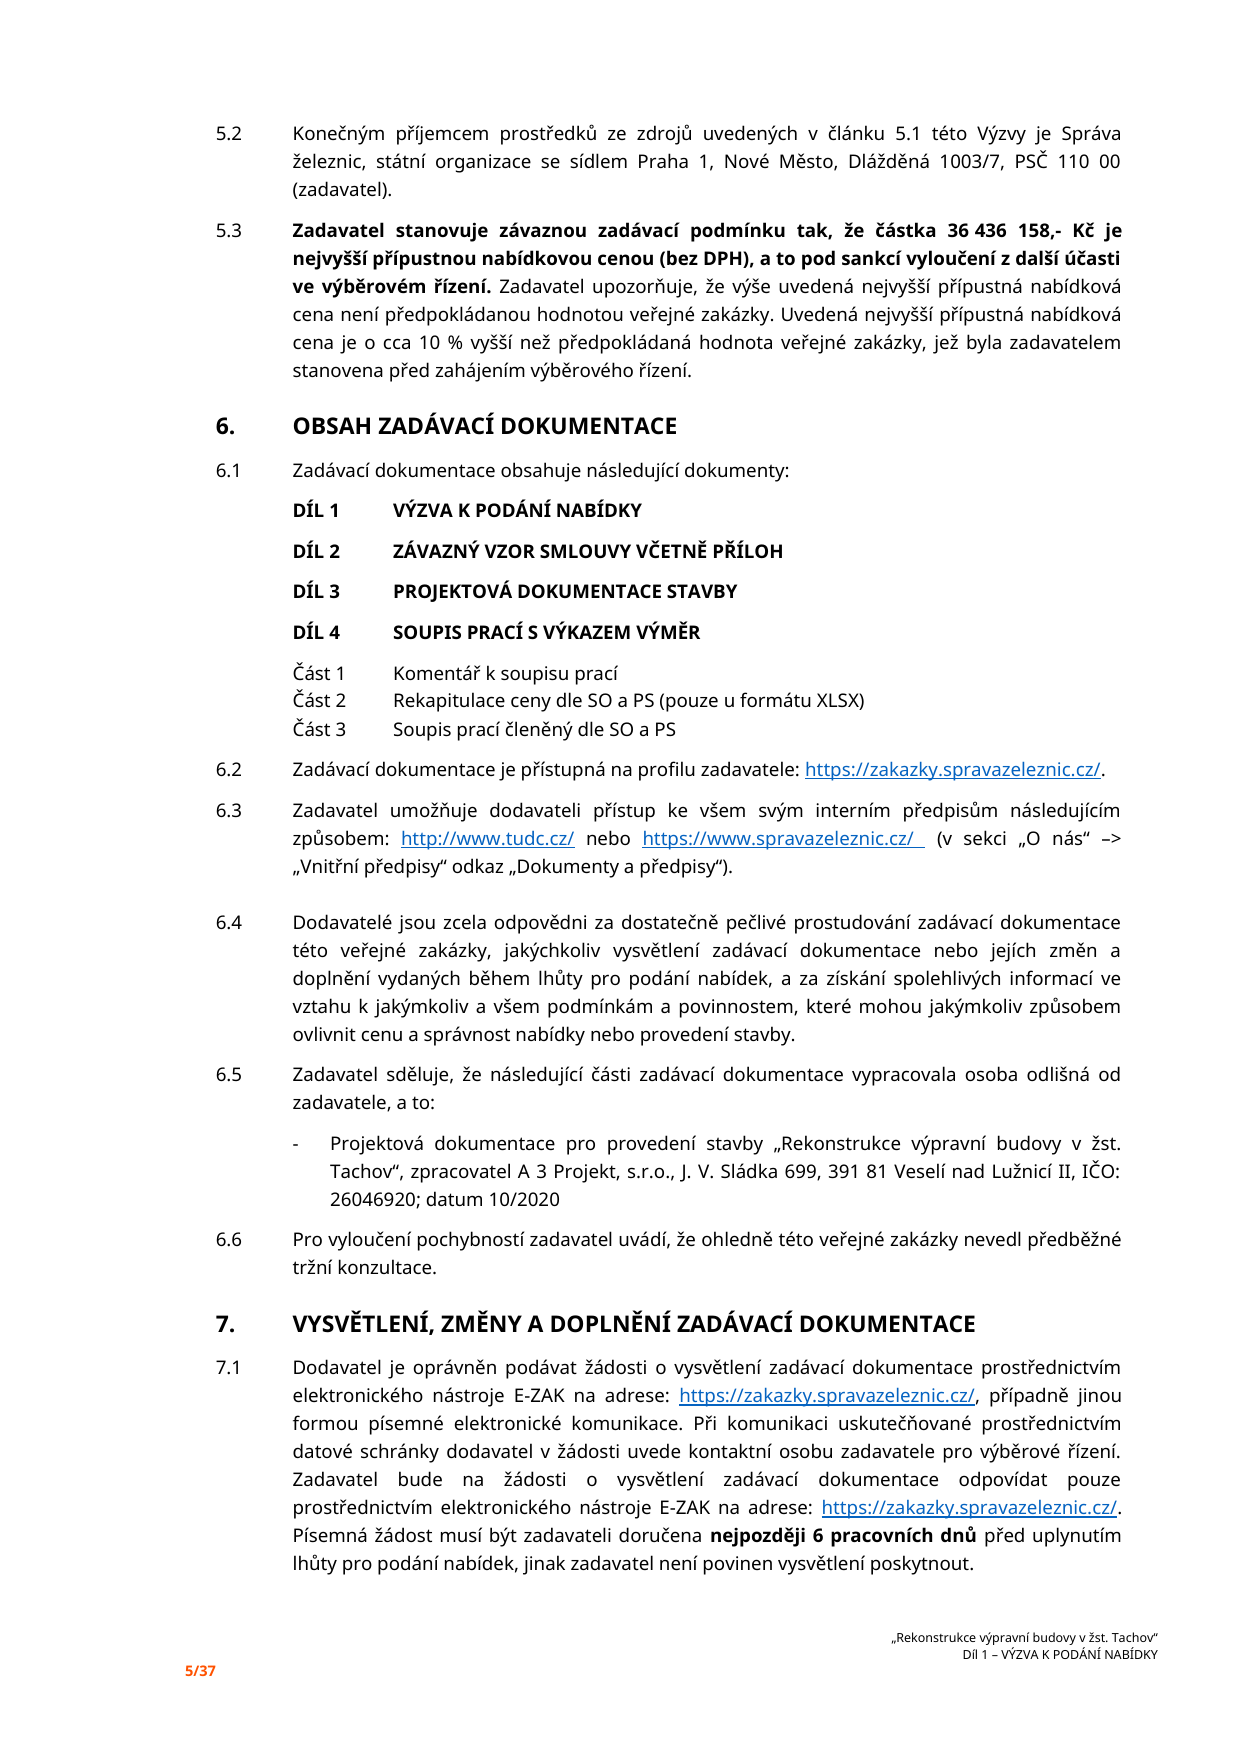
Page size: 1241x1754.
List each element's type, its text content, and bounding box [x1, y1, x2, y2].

text OBSAH ZADÁVACÍ DOKUMENTACE [216, 410, 1122, 442]
text DÍL 4 SOUPIS PRACÍ S VÝKAZEM VÝMĚR [292, 619, 1122, 645]
text DÍL 1 VÝZVA K PODÁNÍ NABÍDKY [292, 498, 1122, 523]
text Zadavatel stanovuje závaznou zadávací podmínku tak, že částka 36 436 158,- Kč je nejvyšší přípustnou nabídkovou cenou (bez DPH), a to pod sankcí vyloučení z další účasti ve výběrovém řízení. Zadavatel upozorňuje, že výše uvedená nejvyšší přípustná nabídková cena není předpokládanou hodnotou veřejné zakázky. Uvedená nejvyšší přípustná nabídková cena je o cca 10 % vyšší než předpokládaná hodnota veřejné zakázky, jež byla zadavatelem stanovena před zahájením výběrového řízení. [216, 217, 1122, 383]
text Část 1 Komentář k soupisu prací [292, 660, 1122, 685]
list Projektová dokumentace pro provedení stavby „Rekonstrukce výpravní budovy v žst. Tachov“, zpracovatel A 3 Projekt, s.r.o., J. V. Sládka 699, 391 81 Veselí nad Lužnicí II, IČO: 26046920; datum 10/2020 [292, 1130, 1122, 1212]
text Dodavatel je oprávněn podávat žádosti o vysvětlení zadávací dokumentace prostřednictvím elektronického nástroje E-ZAK na adrese: https://zakazky.spravazeleznic.cz/, případně jinou formou písemné elektronické komunikace. Při komunikaci uskutečňované prostřednictvím datové schránky dodavatel v žádosti uvede kontaktní osobu zadavatele pro výběrové řízení. Zadavatel bude na žádosti o vysvětlení zadávací dokumentace odpovídat pouze prostřednictvím elektronického nástroje E-ZAK na adrese: https://zakazky.spravazeleznic.cz/. Písemná žádost musí být zadavateli doručena nejpozději 6 pracovních dnů před uplynutím lhůty pro podání nabídek, jinak zadavatel není povinen vysvětlení poskytnout. [216, 1354, 1122, 1576]
text Zadávací dokumentace je přístupná na profilu zadavatele: https://zakazky.spravazeleznic.cz/. [216, 756, 1122, 782]
text Pro vyloučení pochybností zadavatel uvádí, že ohledně této veřejné zakázky nevedl předběžné tržní konzultace. [216, 1227, 1122, 1280]
text Konečným příjemcem prostředků ze zdrojů uvedených v článku 5.1 této Výzvy je Správa železnic, státní organizace se sídlem Praha 1, Nové Město, Dlážděná 1003/7, PSČ 110 00 (zadavatel). [216, 121, 1122, 202]
text Zadavatel umožňuje dodavateli přístup ke všem svým interním předpisům následujícím způsobem: http://www.tudc.cz/ nebo https://www.spravazeleznic.cz/ (v sekci „O nás“ –> „Vnitřní předpisy“ odkaz „Dokumenty a předpisy“). [216, 797, 1122, 878]
text Část 2 Rekapitulace ceny dle SO a PS (pouze u formátu XLSX) [292, 688, 1122, 713]
text DÍL 3 PROJEKTOVÁ DOKUMENTACE STAVBY [292, 579, 1122, 604]
text Zadavatel sděluje, že následující části zadávací dokumentace vypracovala osoba odlišná od zadavatele, a to: [216, 1062, 1122, 1115]
text DÍL 2 ZÁVAZNÝ VZOR SMLOUVY VČETNĚ PŘÍLOH [292, 538, 1122, 564]
text Zadávací dokumentace obsahuje následující dokumenty: [216, 457, 1122, 483]
text Část 3 Soupis prací členěný dle SO a PS [292, 716, 1122, 741]
text VYSVĚTLENÍ, ZMĚNY A DOPLNĚNÍ ZADÁVACÍ DOKUMENTACE [216, 1308, 1122, 1339]
text Dodavatelé jsou zcela odpovědni za dostatečně pečlivé prostudování zadávací dokumentace této veřejné zakázky, jakýchkoliv vysvětlení zadávací dokumentace nebo jejích změn a doplnění vydaných během lhůty pro podání nabídek, a za získání spolehlivých informací ve vztahu k jakýmkoliv a všem podmínkám a povinnostem, které mohou jakýmkoliv způsobem ovlivnit cenu a správnost nabídky nebo provedení stavby. [216, 909, 1122, 1047]
